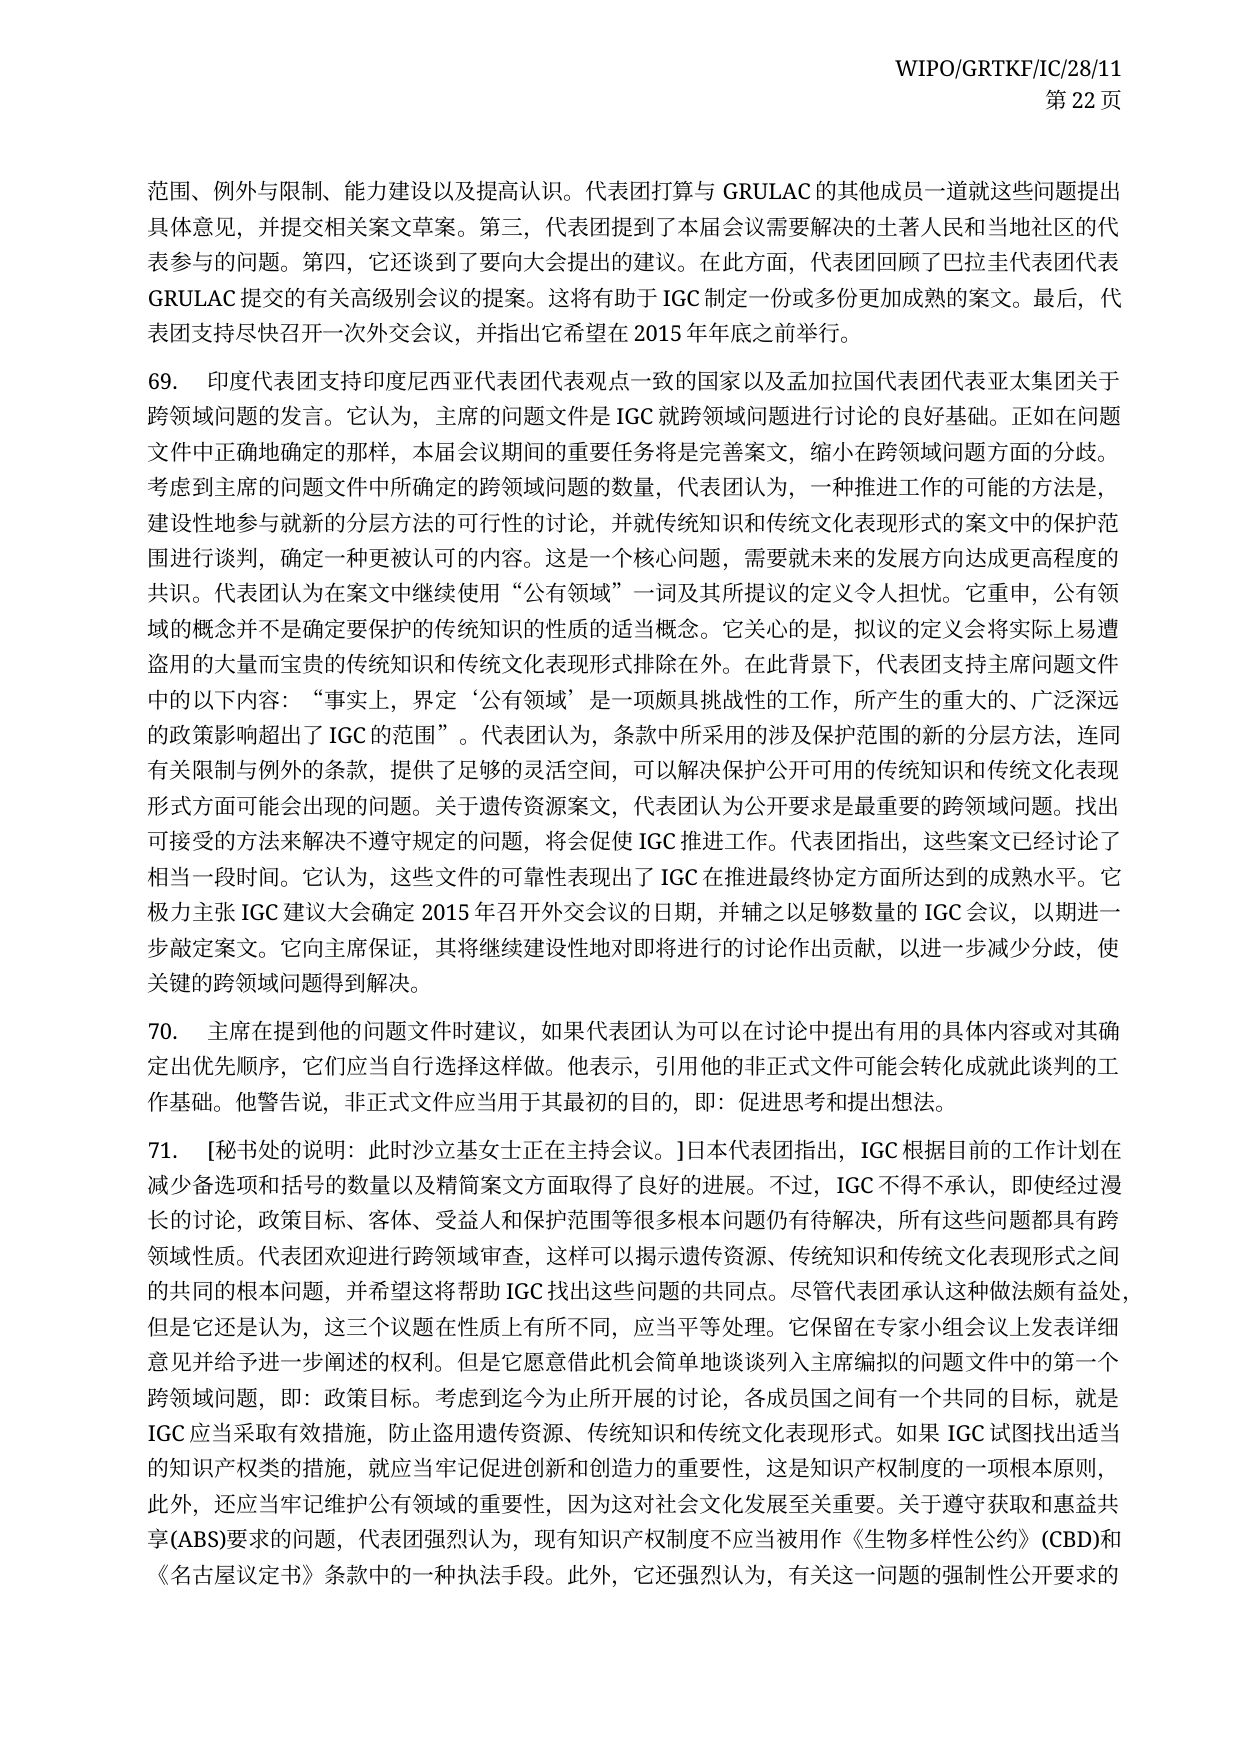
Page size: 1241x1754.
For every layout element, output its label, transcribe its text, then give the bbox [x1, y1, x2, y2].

text 主席在提到他的问题文件时建议，如果代表团认为可以在讨论中提出有用的具体内容或对其确定出优先顺序，它们应当自行选择这样做。他表示，引用他的非正式文件可能会转化成就此谈判的工作基础。他警告说，非正式文件应当用于其最初的目的，即：促进思考和提出想法。 [148, 1010, 1122, 1116]
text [148, 1129, 1122, 1589]
text 印度代表团支持印度尼西亚代表团代表观点一致的国家以及孟加拉国代表团代表亚太集团关于跨领域问题的发言。它认为，主席的问题文件是IGC就跨领域问题进行讨论的良好基础。正如在问题文件中正确地确定的那样，本届会议期间的重要任务将是完善案文，缩小在跨领域问题方面的分歧。考虑到主席的问题文件中所确定的跨领域问题的数量，代表团认为，一种推进工作的可能的方法是，建设性地参与就新的分层方法的可行性的讨论，并就传统知识和传统文化表现形式的案文中的保护范围进行谈判，确定一种更被认可的内容。这是一个核心问题，需要就未来的发展方向达成更高程度的共识。代表团认为在案文中继续使用“公有领域”一词及其所提议的定义令人担忧。它重申，公有领域的概念并不是确定要保护的传统知识的性质的适当概念。它关心的是，拟议的定义会将实际上易遭盗用的大量而宝贵的传统知识和传统文化表现形式排除在外。在此背景下，代表团支持主席问题文件中的以下内容：“事实上，界定‘公有领域’是一项颇具挑战性的工作，所产生的重大的、广泛深远的政策影响超出了IGC的范围”。代表团认为，条款中所采用的涉及保护范围的新的分层方法，连同有关限制与例外的条款，提供了足够的灵活空间，可以解决保护公开可用的传统知识和传统文化表现形式方面可能会出现的问题。关于遗传资源案文，代表团认为公开要求是最重要的跨领域问题。找出可接受的方法来解决不遵守规定的问题，将会促使IGC推进工作。代表团指出，这些案文已经讨论了相当一段时间。它认为，这些文件的可靠性表现出了IGC在推进最终协定方面所达到的成熟水平。它极力主张IGC建议大会确定2015年召开外交会议的日期，并辅之以足够数量的IGC会议，以期进一步敲定案文。它向主席保证，其将继续建设性地对即将进行的讨论作出贡献，以进一步减少分歧，使关键的跨领域问题得到解决。 [148, 360, 1122, 998]
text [148, 171, 1122, 348]
